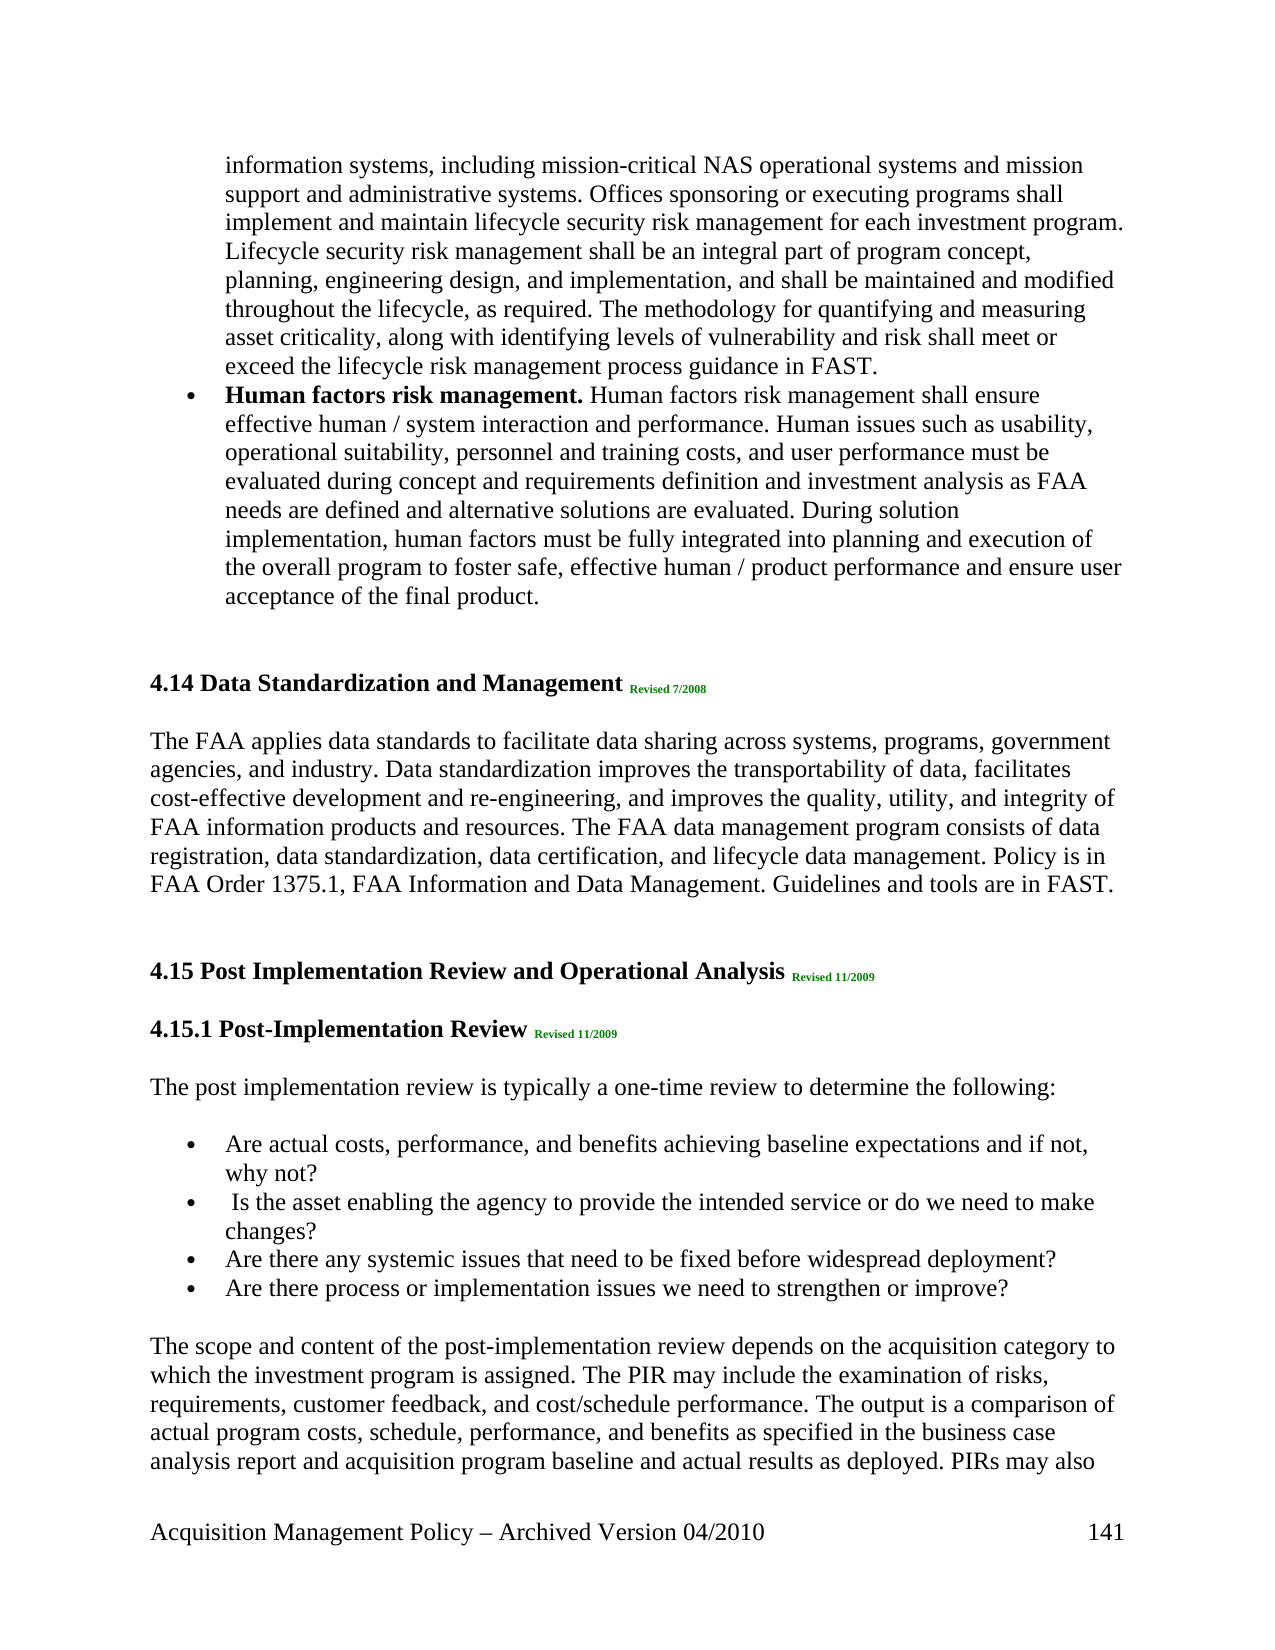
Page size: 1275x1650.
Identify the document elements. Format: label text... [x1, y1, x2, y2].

list Are there process or implementation issues we need to strengthen or improve? [187, 1273, 1125, 1302]
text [150, 1331, 1125, 1475]
text The FAA applies data standards to facilitate data sharing across systems, programs, government agencies, and industry. Data standardization improves the transportability of data, facilitates cost-effective development and re-engineering, and improves the quality, utility, and integrity of FAA information products and resources. The FAA data management program consists of data registration, data standardization, data certification, and lifecycle data management. Policy is in FAA Order 1375.1, FAA Information and Data Management. Guidelines and tools are in FAST. [150, 726, 1125, 898]
list Human factors risk management. Human factors risk management shall ensure effective human / system interaction and performance. Human issues such as usability, operational suitability, personnel and training costs, and user performance must be evaluated during concept and requirements definition and investment analysis as FAA needs are defined and alternative solutions are evaluated. During solution implementation, human factors must be fully integrated into planning and execution of the overall program to foster safe, effective human / product performance and ensure user acceptance of the final product. [187, 380, 1125, 610]
list Is the asset enabling the agency to provide the intended service or do we need to make changes? [187, 1187, 1125, 1244]
list Are there any systemic issues that need to be fixed before widespread deployment? [187, 1244, 1125, 1273]
list Are actual costs, performance, and benefits achieving baseline expectations and if not, why not? [187, 1129, 1125, 1187]
text 4.15 Post Implementation Review and Operational Analysis Revised 11/2009 [150, 927, 1125, 985]
text 4.15.1 Post-Implementation Review Revised 11/2009 [150, 985, 1125, 1042]
text 4.14 Data Standardization and Management Revised 7/2008 [150, 639, 1125, 697]
text The post implementation review is typically a one-time review to determine the following: [150, 1072, 1125, 1100]
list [187, 150, 1125, 380]
